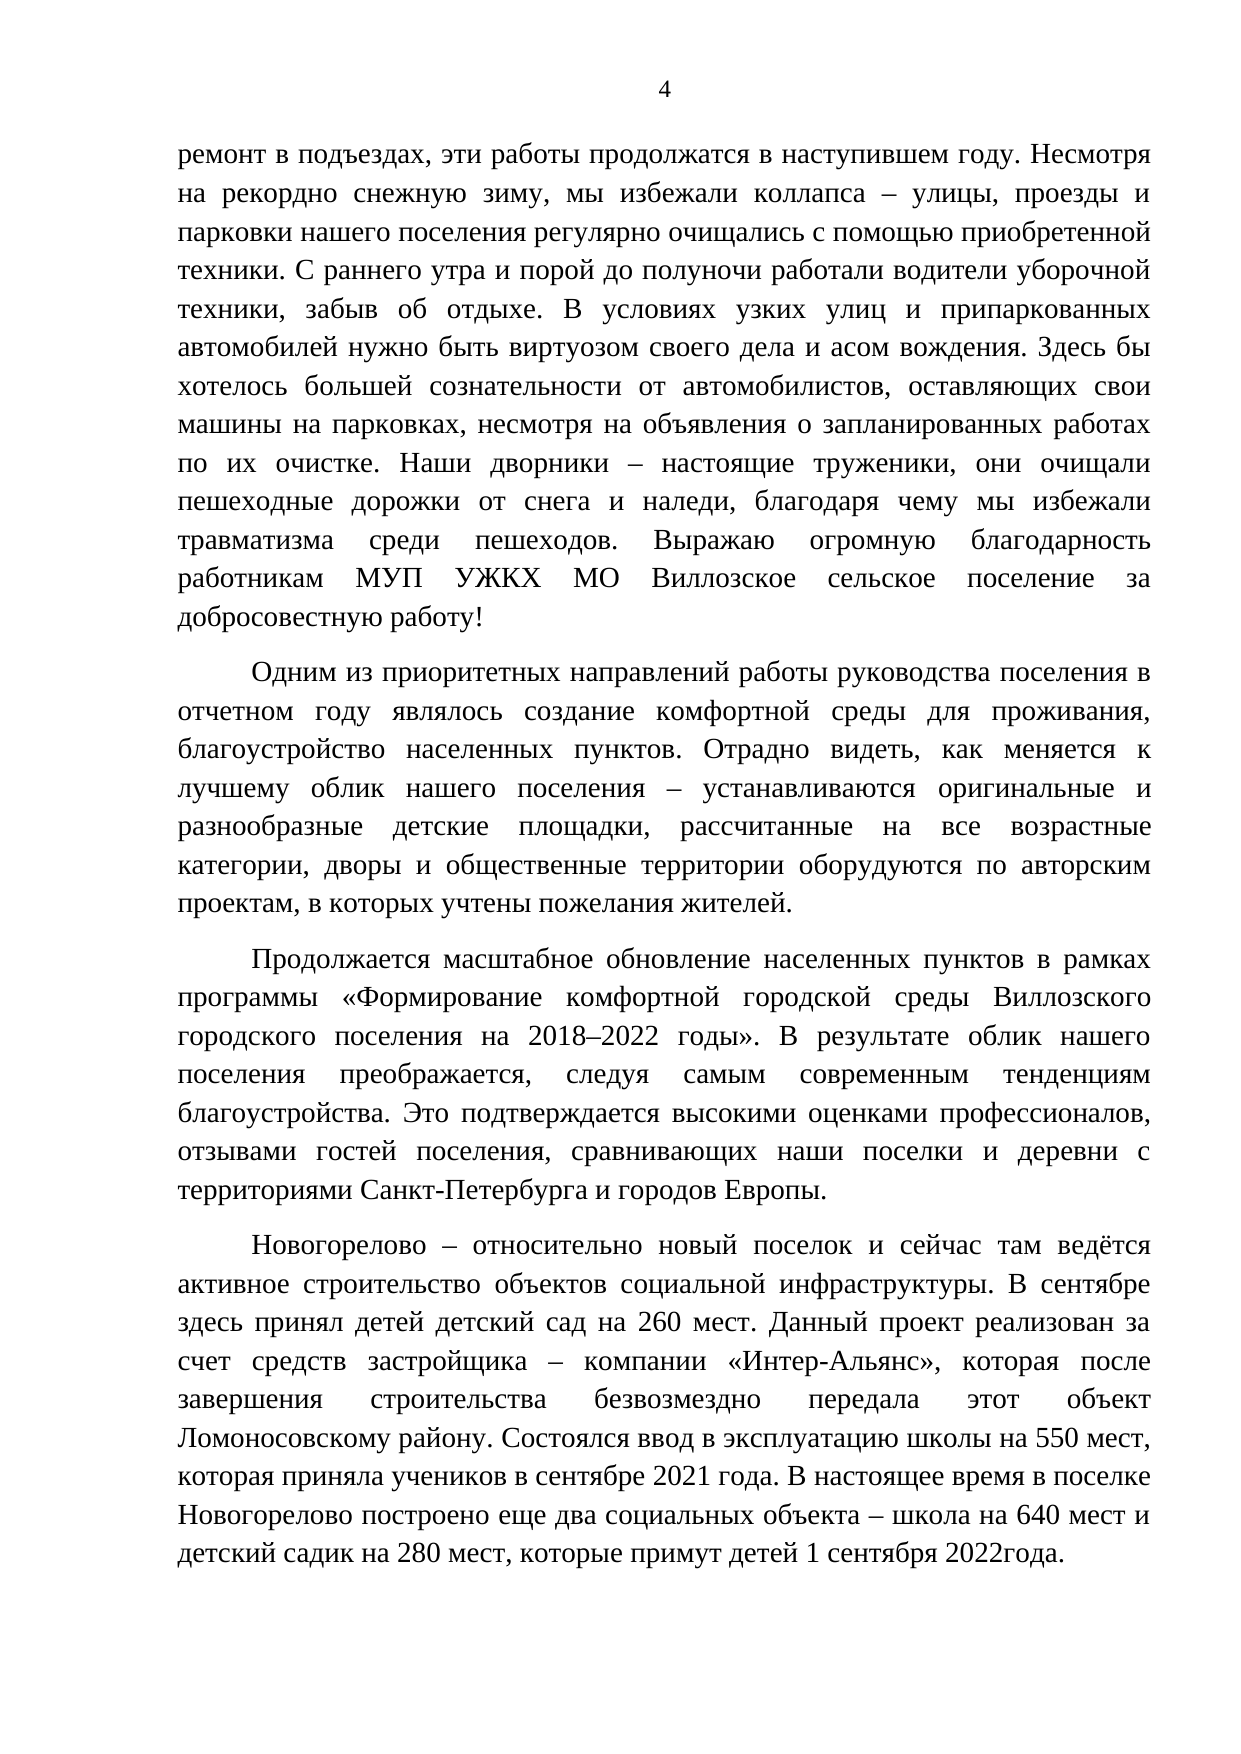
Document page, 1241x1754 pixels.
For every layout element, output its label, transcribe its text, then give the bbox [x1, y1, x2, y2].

text Новогорелово – относительно новый поселок и сейчас там ведётся активное строительство объектов социальной инфраструктуры. В сентябре здесь принял детей детский сад на 260 мест. Данный проект реализован за счет средств застройщика – компании «Интер-Альянс», которая после завершения строительства безвозмездно передала этот объект Ломоносовскому району. Состоялся ввод в эксплуатацию школы на 550 мест, которая приняла учеников в сентябре 2021 года. В настоящее время в поселке Новогорелово построено еще два социальных объекта – школа на 640 мест и детский садик на 280 мест, которые примут детей 1 сентября 2022года. [177, 1227, 1152, 1569]
text Продолжается масштабное обновление населенных пунктов в рамках программы «Формирование комфортной городской среды Виллозского городского поселения на 2018–2022 годы». В результате облик нашего поселения преображается, следуя самым современным тенденциям благоустройства. Это подтверждается высокими оценками профессионалов, отзывами гостей поселения, сравнивающих наши поселки и деревни с территориями Санкт-Петербурга и городов Европы. [177, 941, 1152, 1206]
text Одним из приоритетных направлений работы руководства поселения в отчетном году являлось создание комфортной среды для проживания, благоустройство населенных пунктов. Отрадно видеть, как меняется к лучшему облик нашего поселения – устанавливаются оригинальные и разнообразные детские площадки, рассчитанные на все возрастные категории, дворы и общественные территории оборудуются по авторским проектам, в которых учтены пожелания жителей. [177, 654, 1152, 919]
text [177, 137, 1152, 633]
